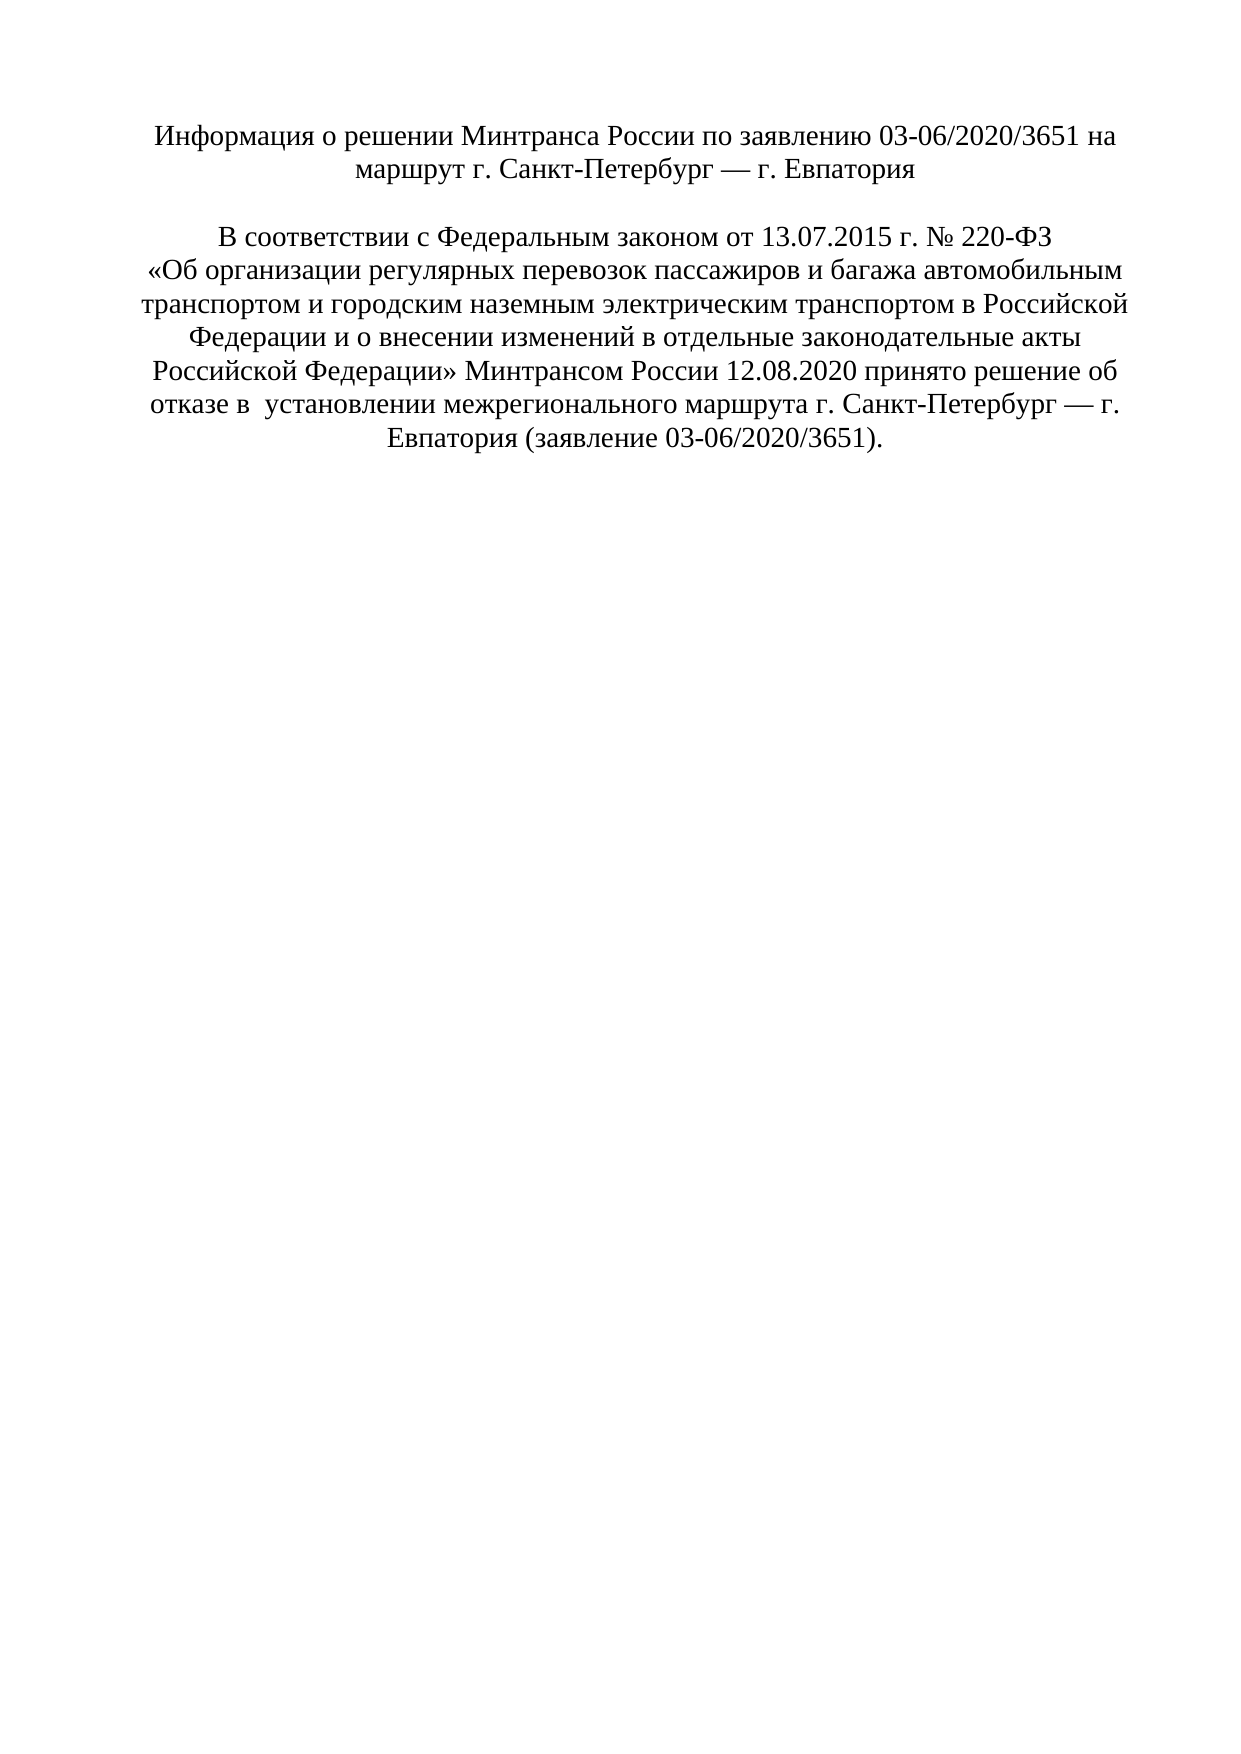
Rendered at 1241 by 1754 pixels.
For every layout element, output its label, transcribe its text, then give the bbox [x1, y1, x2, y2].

text В соответствии с Федеральным законом от 13.07.2015 г. № 220-ФЗ «Об организации регулярных перевозок пассажиров и багажа автомобильным транспортом и городским наземным электрическим транспортом в Российской Федерации и о внесении изменений в отдельные законодательные акты Российской Федерации» Минтрансом России 12.08.2020 принято решение об отказе в установлении межрегионального маршрута г. Санкт-Петербург — г. Евпатория (заявление 03-06/2020/3651). [118, 219, 1152, 453]
text Информация о решении Минтранса России по заявлению 03-06/2020/3651 на маршрут г. Санкт-Петербург — г. Евпатория [118, 118, 1152, 185]
